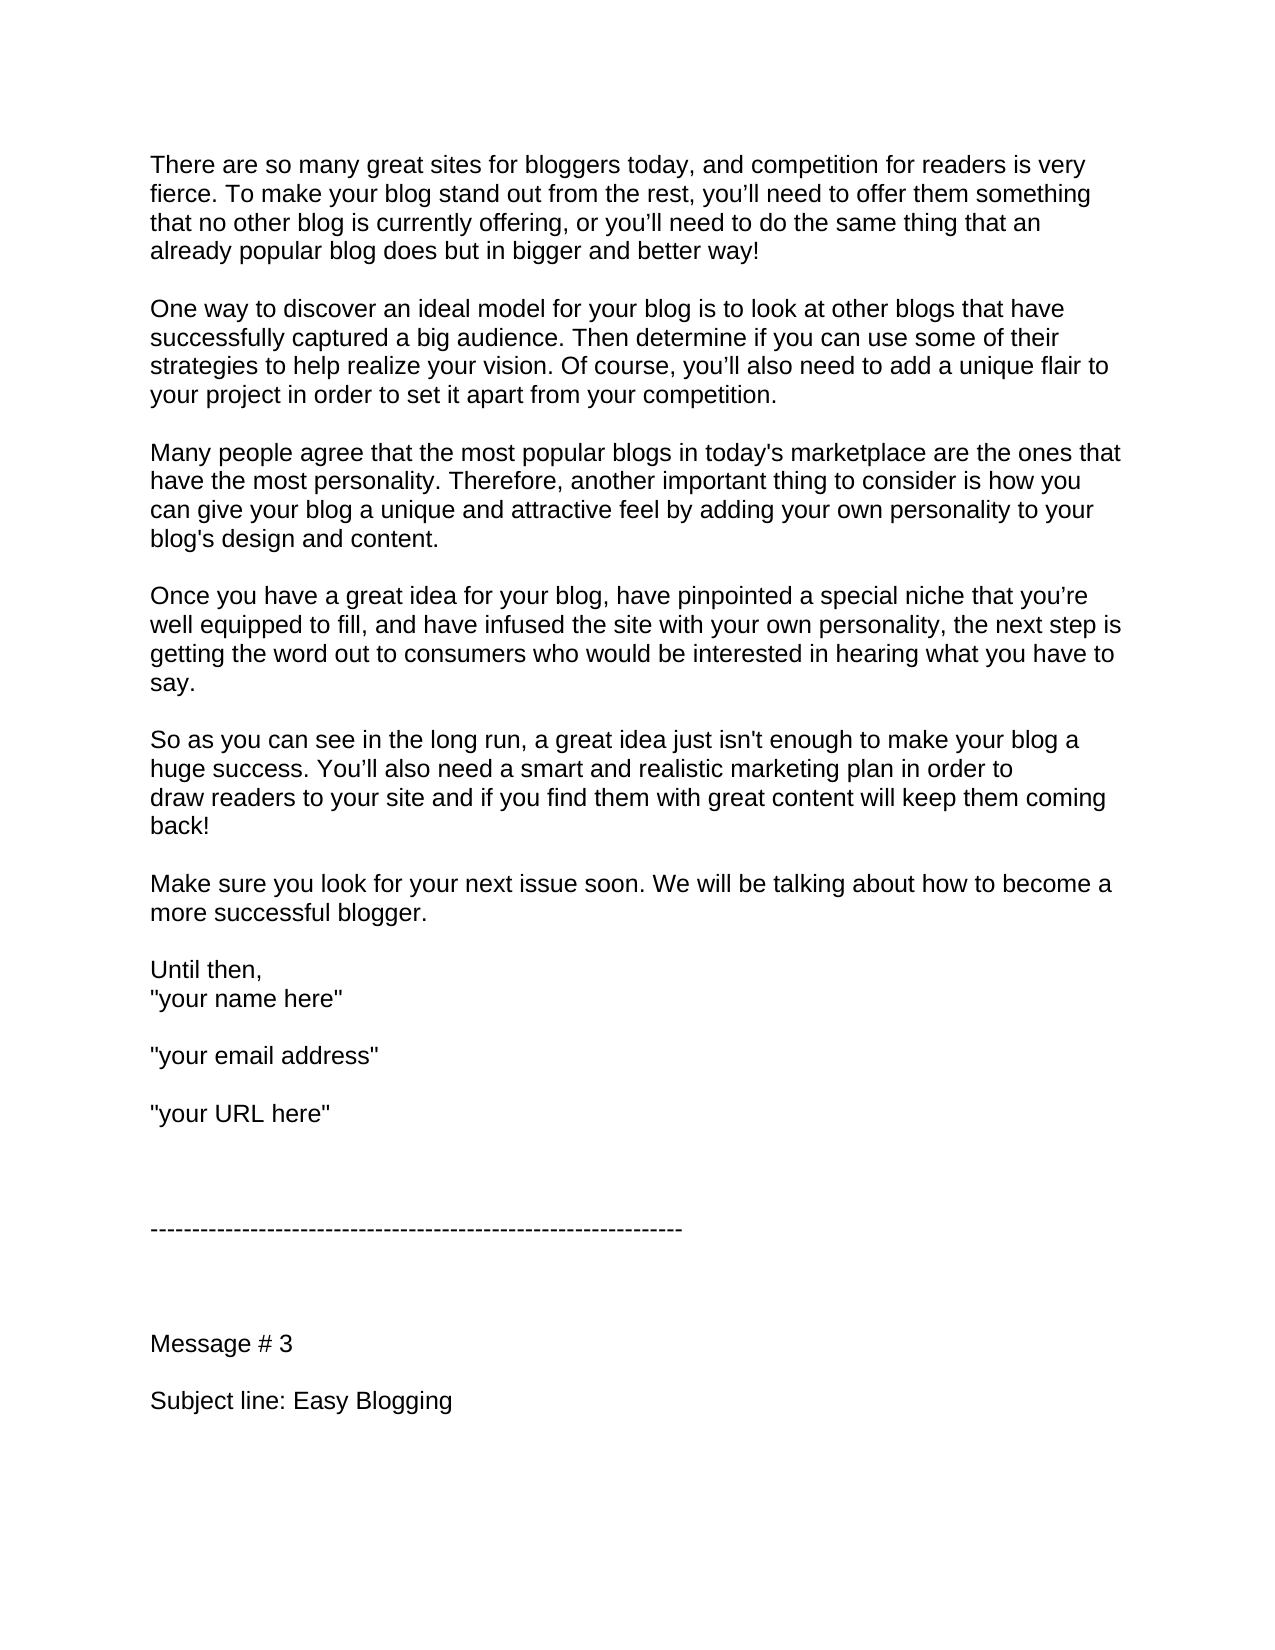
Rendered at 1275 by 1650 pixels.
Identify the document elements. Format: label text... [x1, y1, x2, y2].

text So as you can see in the long run, a great idea just isn't enough to make your blog a huge success. You’ll also need a smart and realistic marketing plan in order to [150, 725, 1125, 782]
text Make sure you look for your next issue soon. We will be talking about how to become a more successful blogger. [150, 869, 1125, 926]
text "your email address" [150, 1041, 1125, 1070]
text Until then, [150, 955, 1125, 984]
text ---------------------------------------------------------------- [150, 1214, 1125, 1242]
text draw readers to your site and if you find them with great content will keep them coming back! [150, 782, 1125, 840]
text "your URL here" [150, 1099, 1125, 1127]
text Once you have a great idea for your blog, have pinpointed a special niche that you’re well equipped to fill, and have infused the site with your own personality, the next step is [150, 581, 1125, 639]
text Message # 3 [150, 1329, 1125, 1357]
text One way to discover an ideal model for your blog is to look at other blogs that have successfully captured a big audience. Then determine if you can use some of their strategies to help realize your vision. Of course, you’ll also need to add a unique flair to your project in order to set it apart from your competition. [150, 294, 1125, 409]
text There are so many great sites for bloggers today, and competition for readers is very fierce. To make your blog stand out from the rest, you’ll need to offer them something that no other blog is currently offering, or you’ll need to do the same thing that an already popular blog does but in bigger and better way! [150, 150, 1125, 265]
text getting the word out to consumers who would be interested in hearing what you have to say. [150, 639, 1125, 696]
text Subject line: Easy Blogging [150, 1386, 1125, 1415]
text "your name here" [150, 984, 1125, 1012]
text Many people agree that the most popular blogs in today's marketplace are the ones that have the most personality. Therefore, another important thing to consider is how you can give your blog a unique and attractive feel by adding your own personality to your blog's design and content. [150, 437, 1125, 552]
